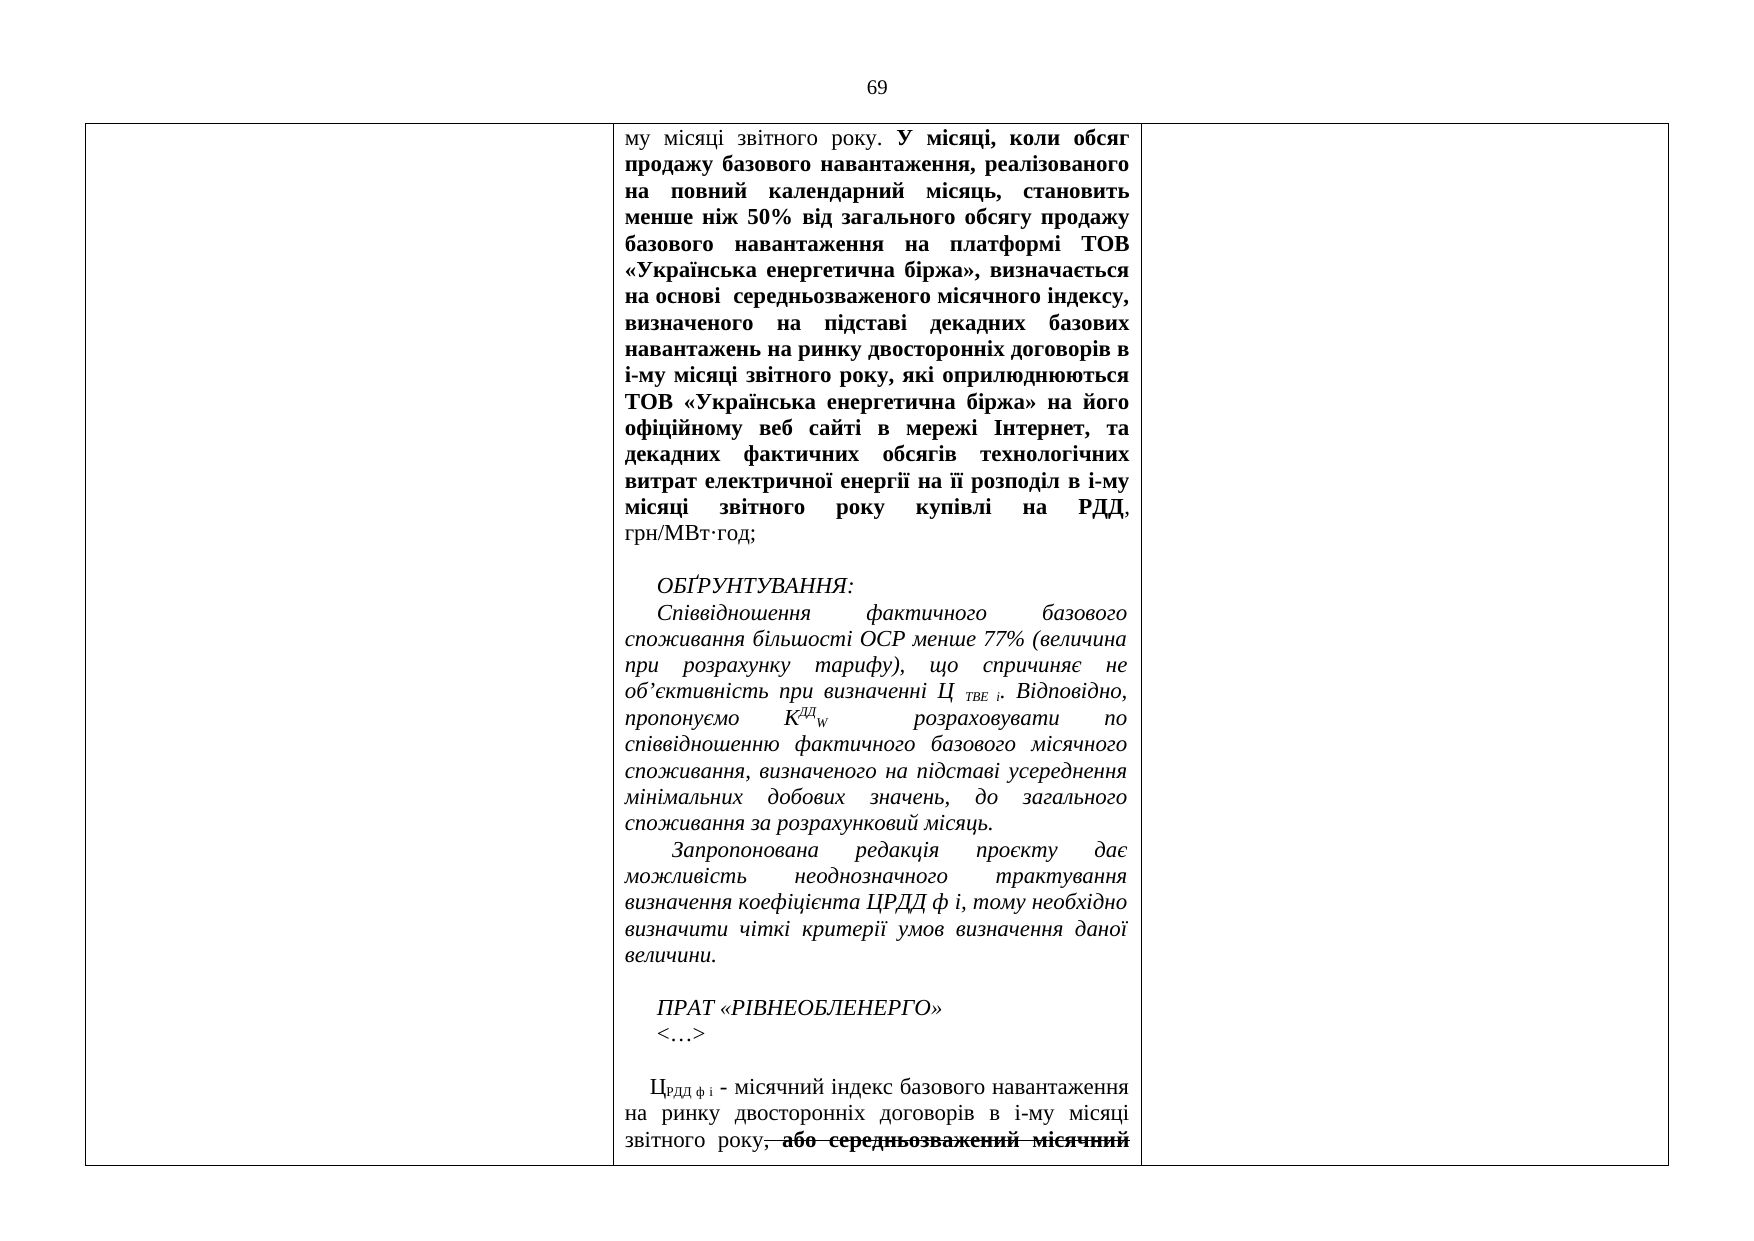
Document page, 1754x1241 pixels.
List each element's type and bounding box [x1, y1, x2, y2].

table_cell [614, 124, 1141, 1165]
table_cell [86, 124, 613, 1165]
table_cell [1142, 124, 1668, 1165]
